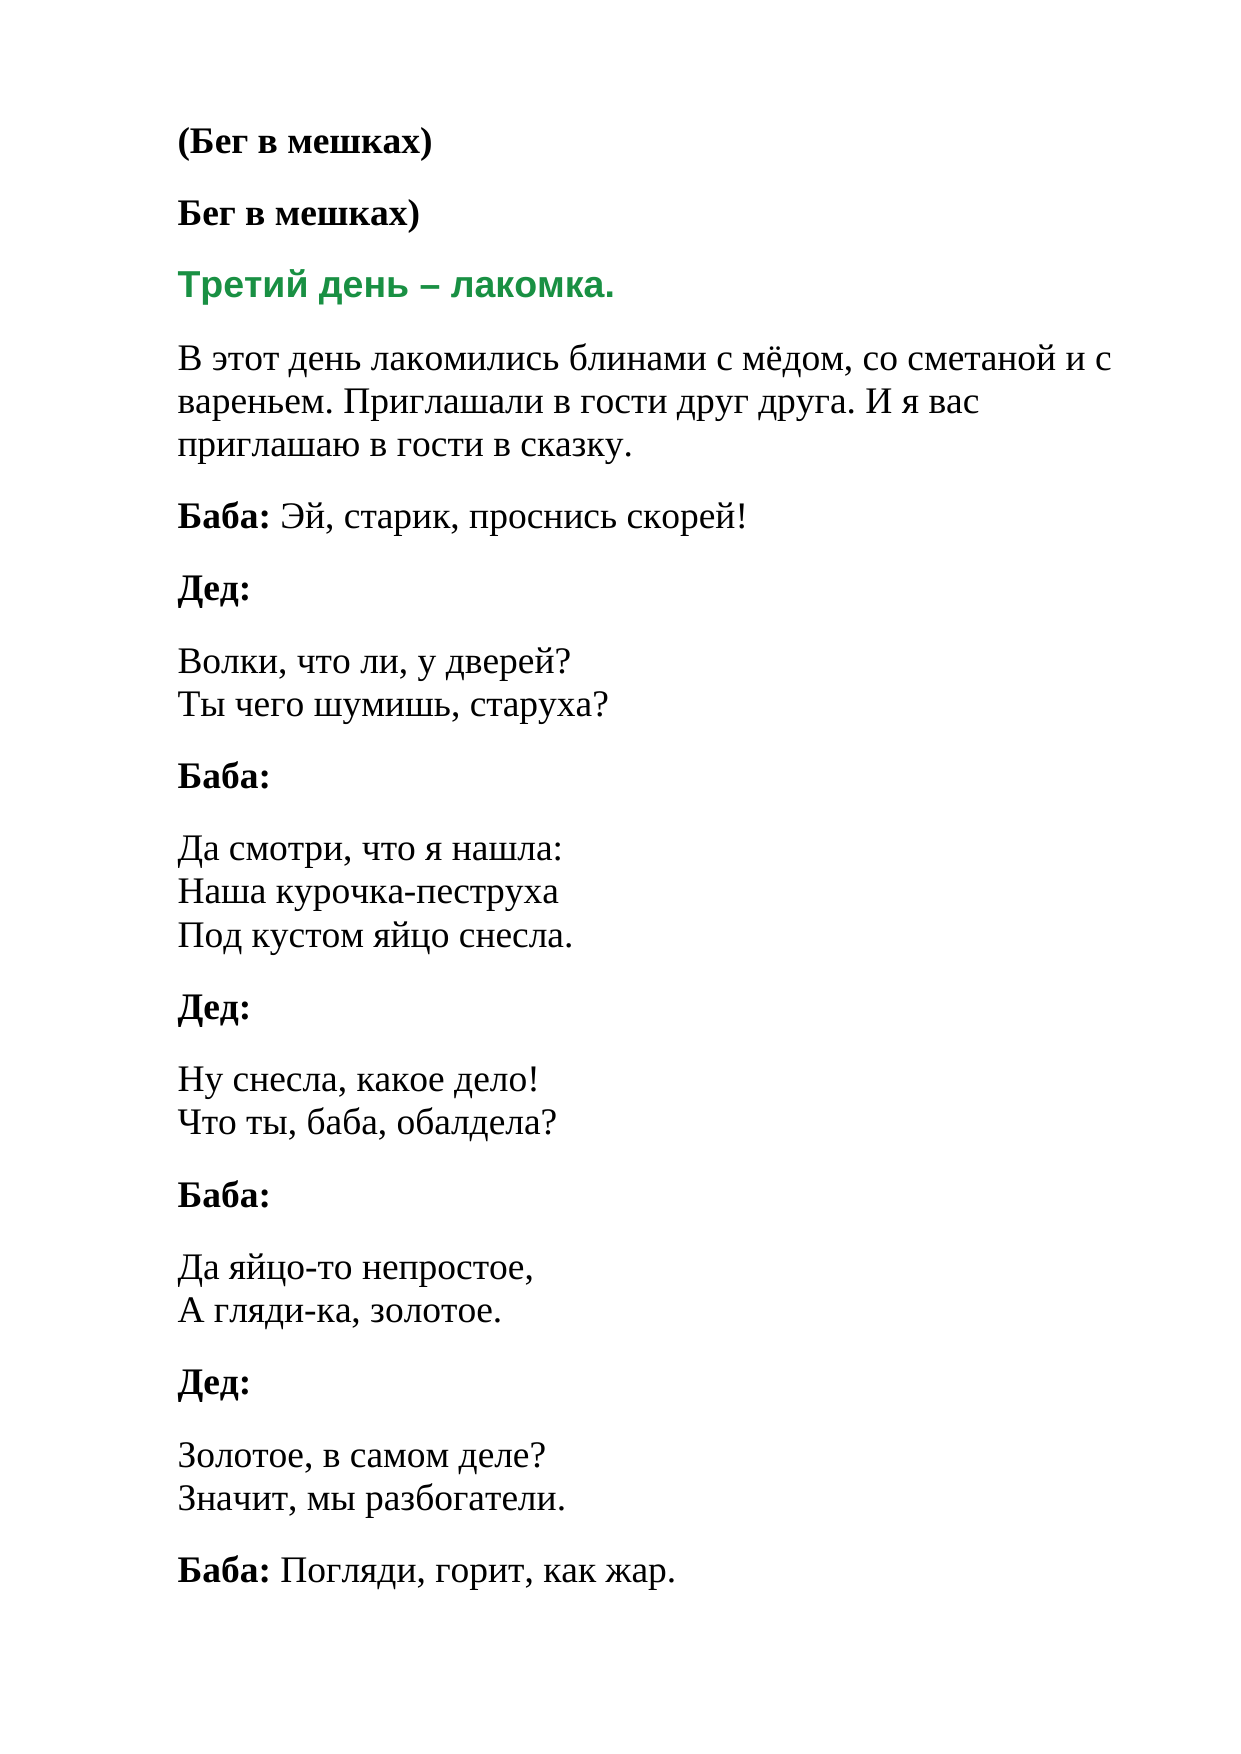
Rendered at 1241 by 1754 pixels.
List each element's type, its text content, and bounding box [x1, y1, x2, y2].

text Третий день – лакомка. [177, 263, 1152, 306]
text Баба: Эй, старик, проснись скорей! [177, 493, 1152, 537]
text Золотое, в самом деле? Значит, мы разбогатели. [177, 1432, 1152, 1518]
text (Бег в мешках) [177, 118, 1152, 161]
text Ну снесла, какое дело! Что ты, баба, обалдела? [177, 1057, 1152, 1143]
text Баба: [177, 753, 1152, 797]
text Волки, что ли, у дверей? Ты чего шумишь, старуха? [177, 638, 1152, 724]
text Дед: [177, 984, 1152, 1027]
text Баба: Погляди, горит, как жар. [177, 1547, 1152, 1591]
text Баба: [177, 1172, 1152, 1215]
text Дед: [177, 1360, 1152, 1403]
text Да яйцо-то непростое, А гляди-ка, золотое. [177, 1244, 1152, 1331]
text Да смотри, что я нашла: Наша курочка-пеструха Под кустом яйцо снесла. [177, 826, 1152, 955]
text Дед: [177, 566, 1152, 609]
text В этот день лакомились блинами с мёдом, со сметаной и с вареньем. Приглашали в гости друг друга. И я вас приглашаю в гости в сказку. [177, 335, 1152, 464]
text Бег в мешках) [177, 190, 1152, 233]
